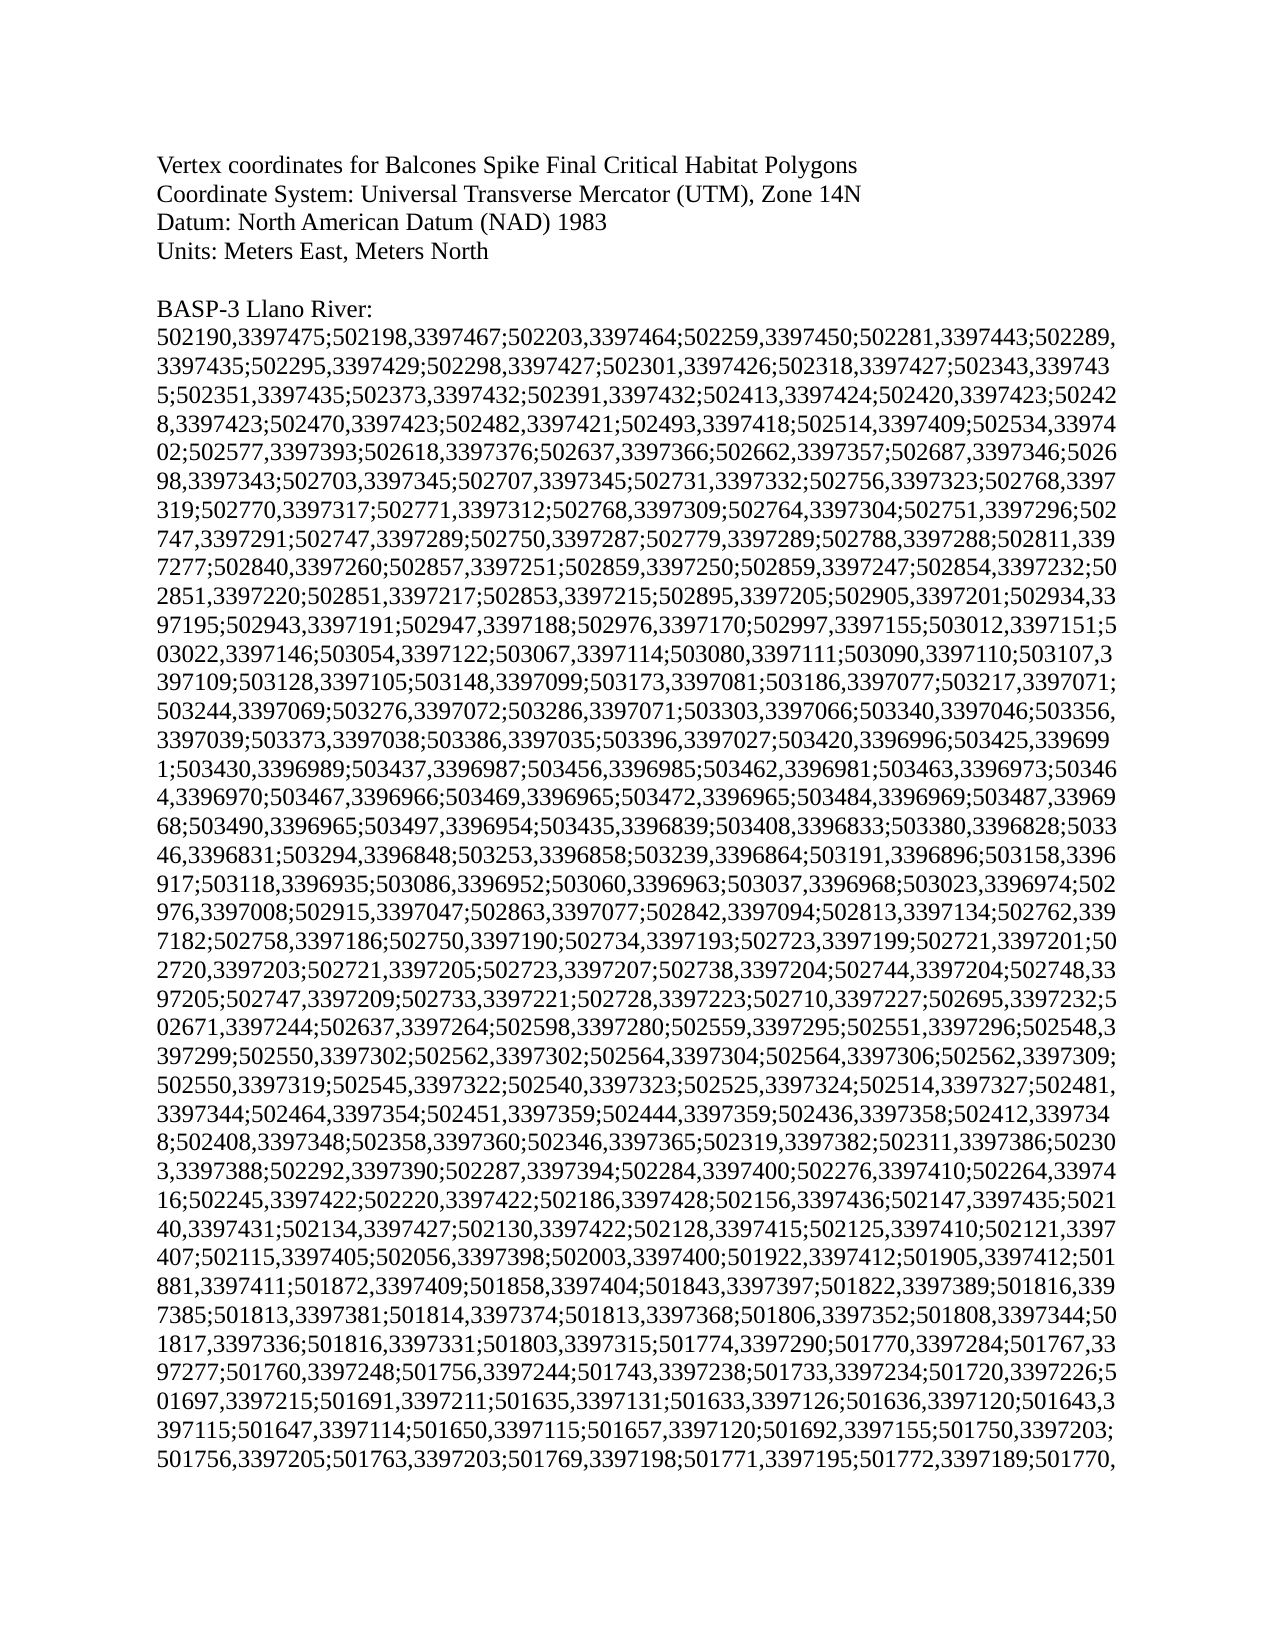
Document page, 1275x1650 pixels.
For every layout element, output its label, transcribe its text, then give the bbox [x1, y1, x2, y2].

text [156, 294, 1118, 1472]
text Coordinate System: Universal Transverse Mercator (UTM), Zone 14N [156, 179, 1118, 207]
text Vertex coordinates for Balcones Spike Final Critical Habitat Polygons [156, 150, 1118, 179]
text Datum: North American Datum (NAD) 1983 [156, 207, 1118, 236]
text Units: Meters East, Meters North [156, 236, 1118, 265]
